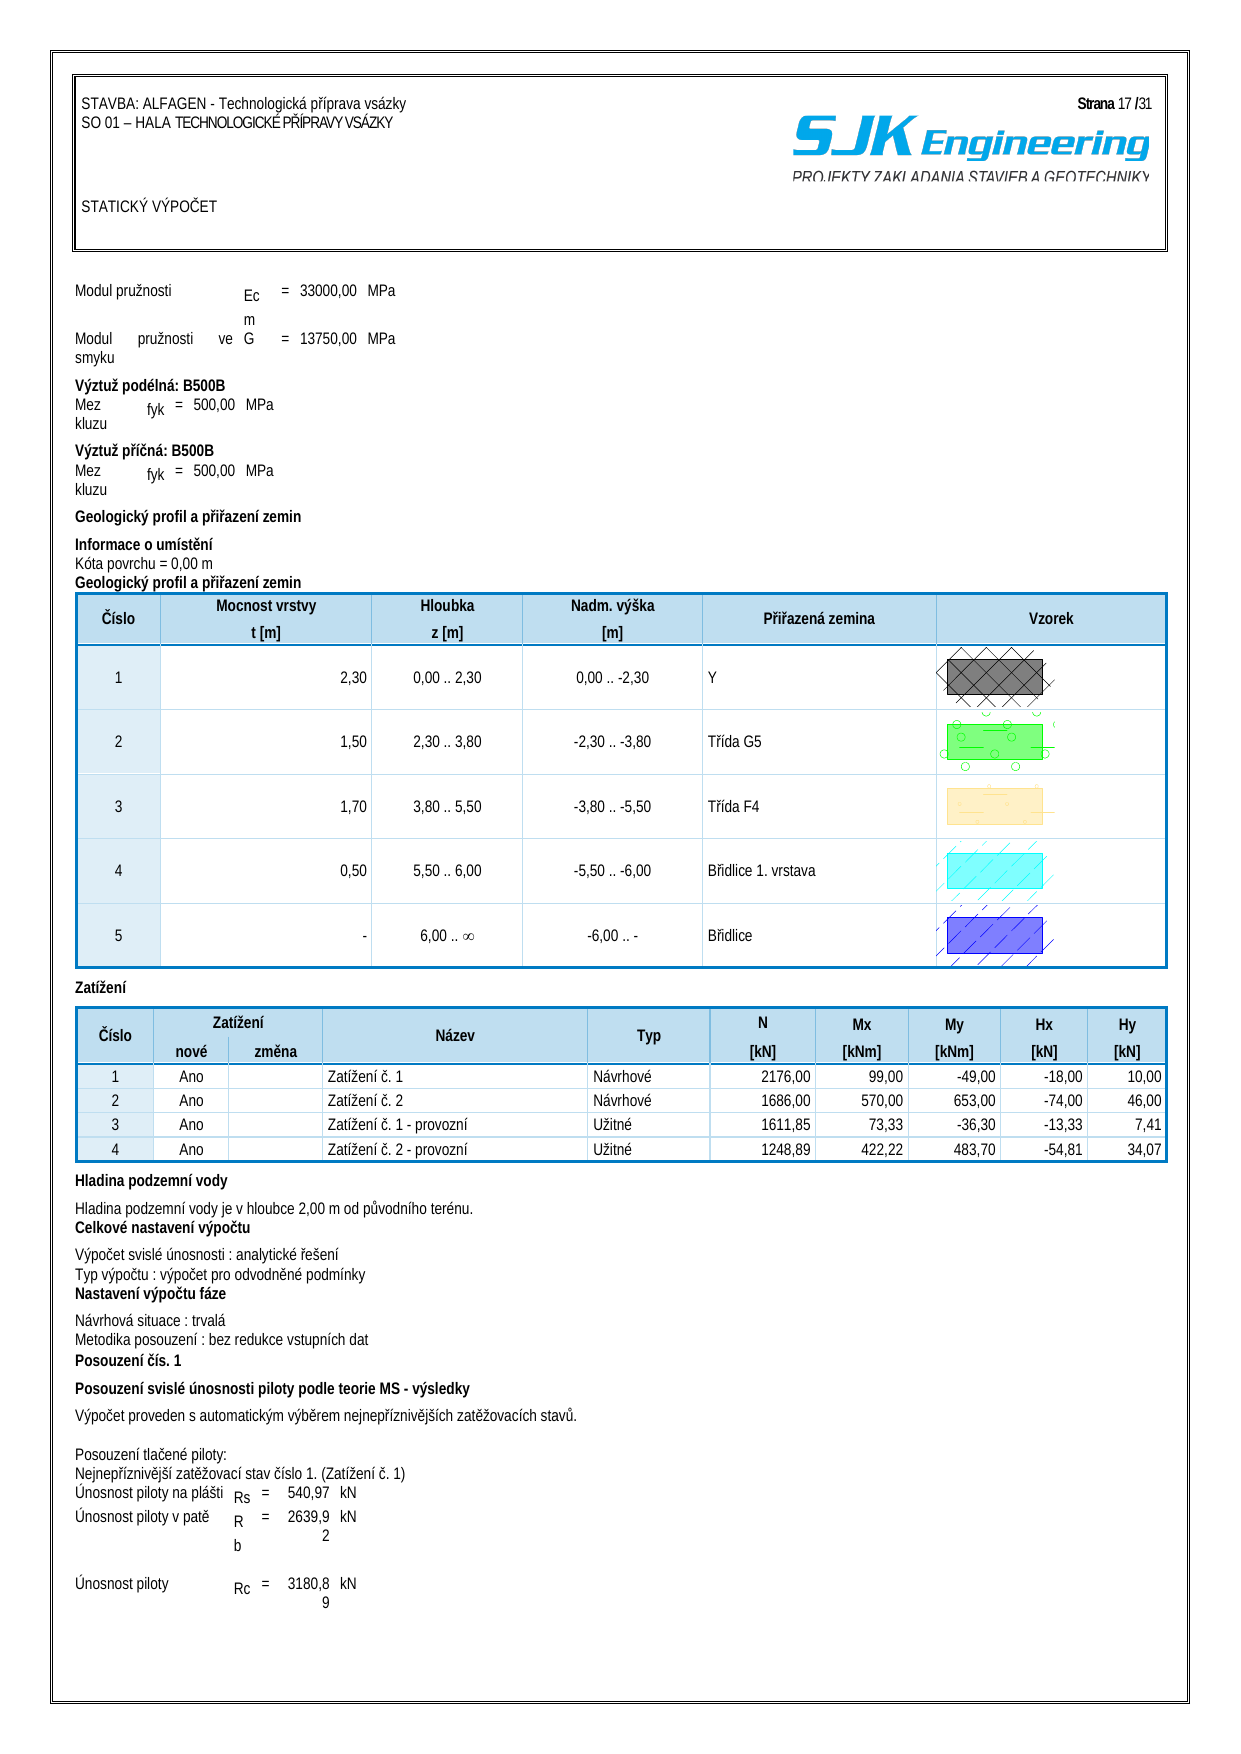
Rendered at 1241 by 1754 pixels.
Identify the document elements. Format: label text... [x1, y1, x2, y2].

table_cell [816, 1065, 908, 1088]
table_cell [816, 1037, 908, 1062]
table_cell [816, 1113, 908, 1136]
text Výpočet proveden s automatickým výběrem nejnepříznivějších zatěžovacích stavů. [75, 1406, 1165, 1425]
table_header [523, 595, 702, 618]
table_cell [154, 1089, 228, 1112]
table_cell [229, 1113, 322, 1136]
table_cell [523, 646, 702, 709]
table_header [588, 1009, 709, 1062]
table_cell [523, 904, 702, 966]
text Nejnepříznivější zatěžovací stav číslo 1. (Zatížení č. 1) [75, 1463, 1165, 1483]
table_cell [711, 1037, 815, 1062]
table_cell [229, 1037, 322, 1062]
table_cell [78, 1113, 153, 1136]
picture [889, 115, 908, 131]
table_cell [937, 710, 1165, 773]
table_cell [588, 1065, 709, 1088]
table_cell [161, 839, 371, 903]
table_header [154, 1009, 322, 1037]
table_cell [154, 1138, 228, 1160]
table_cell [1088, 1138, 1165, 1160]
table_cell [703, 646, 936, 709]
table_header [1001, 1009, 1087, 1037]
text Výztuž příčná: B500B [75, 441, 1165, 460]
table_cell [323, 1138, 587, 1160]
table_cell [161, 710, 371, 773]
text Návrhová situace : trvalá [75, 1311, 1165, 1330]
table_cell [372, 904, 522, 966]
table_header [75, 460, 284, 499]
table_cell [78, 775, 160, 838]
text Metodika posouzení : bez redukce vstupních dat [75, 1330, 1165, 1349]
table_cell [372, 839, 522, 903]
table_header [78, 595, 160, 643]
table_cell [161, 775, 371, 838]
text Výpočet svislé únosnosti : analytické řešení [75, 1245, 1165, 1264]
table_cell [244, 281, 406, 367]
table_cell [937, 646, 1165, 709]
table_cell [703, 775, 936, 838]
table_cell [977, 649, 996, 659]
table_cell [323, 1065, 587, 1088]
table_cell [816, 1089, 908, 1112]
picture [792, 115, 1149, 182]
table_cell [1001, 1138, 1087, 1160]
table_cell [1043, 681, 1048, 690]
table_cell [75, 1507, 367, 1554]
text Posouzení čís. 1 [75, 1351, 1165, 1370]
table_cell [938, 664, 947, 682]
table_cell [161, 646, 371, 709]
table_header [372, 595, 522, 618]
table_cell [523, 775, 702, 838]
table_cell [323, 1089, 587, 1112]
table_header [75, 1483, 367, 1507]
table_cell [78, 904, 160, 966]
text Geologický profil a přiřazení zemin [75, 507, 1165, 526]
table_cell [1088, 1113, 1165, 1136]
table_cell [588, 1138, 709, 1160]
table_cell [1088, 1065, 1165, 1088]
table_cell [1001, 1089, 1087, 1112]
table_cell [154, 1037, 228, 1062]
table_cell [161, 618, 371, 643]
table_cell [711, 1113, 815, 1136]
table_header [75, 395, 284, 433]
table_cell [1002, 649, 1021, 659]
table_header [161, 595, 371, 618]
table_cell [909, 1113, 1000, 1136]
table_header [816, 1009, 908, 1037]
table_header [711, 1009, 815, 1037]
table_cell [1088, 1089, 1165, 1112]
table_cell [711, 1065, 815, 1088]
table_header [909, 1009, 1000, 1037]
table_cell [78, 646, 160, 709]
text Výztuž podélná: B500B [75, 375, 1165, 394]
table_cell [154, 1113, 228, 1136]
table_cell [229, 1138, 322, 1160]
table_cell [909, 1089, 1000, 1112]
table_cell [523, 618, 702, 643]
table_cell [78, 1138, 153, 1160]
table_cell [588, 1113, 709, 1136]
text Informace o umístění [75, 534, 1165, 554]
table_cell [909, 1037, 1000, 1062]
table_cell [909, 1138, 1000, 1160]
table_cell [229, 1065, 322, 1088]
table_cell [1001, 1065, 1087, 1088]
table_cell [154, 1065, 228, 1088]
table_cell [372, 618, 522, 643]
text Hladina podzemní vody je v hloubce 2,00 m od původního terénu. [75, 1198, 1165, 1218]
text Typ výpočtu : výpočet pro odvodněné podmínky [75, 1264, 1165, 1283]
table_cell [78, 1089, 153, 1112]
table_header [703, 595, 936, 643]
text Zatížení [75, 977, 1165, 997]
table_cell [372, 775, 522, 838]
text Nastavení výpočtu fáze [75, 1283, 1165, 1303]
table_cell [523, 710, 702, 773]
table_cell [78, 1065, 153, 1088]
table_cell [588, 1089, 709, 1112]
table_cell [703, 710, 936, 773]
text Posouzení svislé únosnosti piloty podle teorie MS - výsledky [75, 1378, 1165, 1398]
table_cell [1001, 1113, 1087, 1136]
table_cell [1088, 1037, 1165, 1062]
text Hladina podzemní vody [75, 1171, 1165, 1190]
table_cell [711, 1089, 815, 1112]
picture [1134, 140, 1143, 151]
text Geologický profil a přiřazení zemin [75, 573, 1165, 592]
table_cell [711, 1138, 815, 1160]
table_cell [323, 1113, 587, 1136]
text Celkové nastavení výpočtu [75, 1218, 1165, 1237]
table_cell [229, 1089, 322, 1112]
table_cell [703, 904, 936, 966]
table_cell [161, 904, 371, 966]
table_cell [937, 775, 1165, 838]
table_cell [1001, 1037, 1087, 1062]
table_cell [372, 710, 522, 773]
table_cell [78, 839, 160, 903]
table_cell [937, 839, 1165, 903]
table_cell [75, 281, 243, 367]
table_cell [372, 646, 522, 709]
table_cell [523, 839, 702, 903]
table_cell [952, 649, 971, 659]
text Posouzení tlačené piloty: [75, 1444, 1165, 1463]
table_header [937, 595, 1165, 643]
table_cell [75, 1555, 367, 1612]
text Kóta povrchu = 0,00 m [75, 554, 1165, 573]
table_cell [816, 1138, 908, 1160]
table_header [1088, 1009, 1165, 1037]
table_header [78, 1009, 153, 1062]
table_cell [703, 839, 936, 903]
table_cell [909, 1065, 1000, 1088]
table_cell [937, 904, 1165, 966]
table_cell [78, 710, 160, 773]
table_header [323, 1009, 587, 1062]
